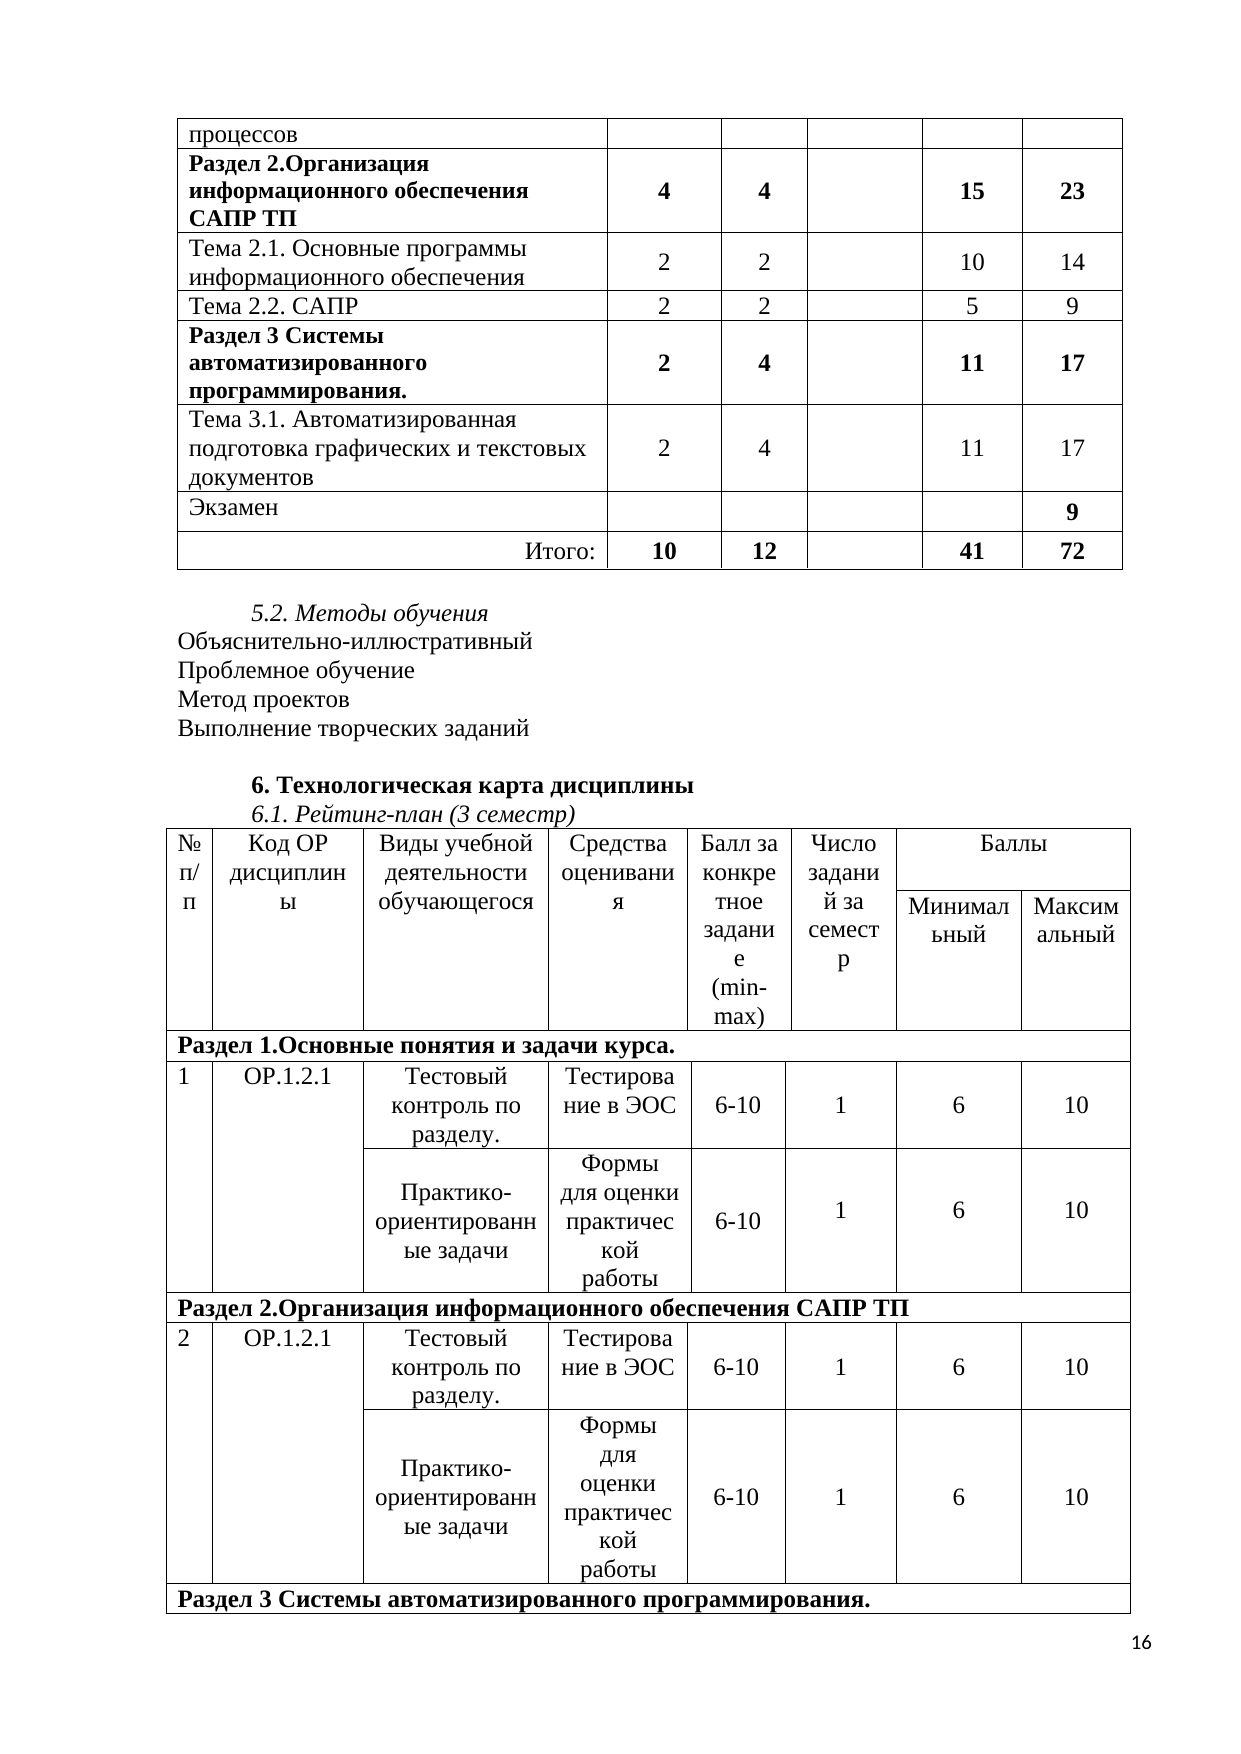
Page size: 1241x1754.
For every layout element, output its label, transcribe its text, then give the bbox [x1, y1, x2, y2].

table_cell Минимальный [897, 891, 1021, 1029]
table_cell 5 [923, 119, 1022, 148]
table_cell 1 [786, 1323, 896, 1409]
table_cell 9 [1023, 291, 1122, 320]
table_cell Раздел 2.Организация информационного обеспечения САПР ТП [178, 149, 607, 232]
table_cell 4 [722, 405, 807, 491]
table_cell 2 [722, 119, 807, 148]
table_cell 6-10 [692, 1062, 785, 1147]
table_cell Раздел 3 Системы автоматизированного программирования. [178, 321, 607, 403]
table_cell 1 [167, 1062, 212, 1292]
table_cell Раздел 2.Организация информационного обеспечения САПР ТП [167, 1293, 1130, 1322]
table_cell Формы для оценки практической работы [549, 1149, 691, 1292]
table_cell Экзамен [178, 492, 607, 531]
table_cell 6-10 [688, 1323, 785, 1409]
table_cell Раздел 1.Основные понятия и задачи курса. [167, 1031, 1130, 1061]
table_cell Практико-ориентированные задачи [364, 1410, 548, 1583]
table_cell 11 [923, 321, 1022, 403]
table_cell 6 [897, 1149, 1021, 1292]
table_cell 9 [1023, 119, 1122, 148]
table_cell 17 [1023, 405, 1122, 491]
table_cell ОР.1.2.1 [213, 1062, 363, 1292]
table_cell 9 [1023, 492, 1122, 531]
table_cell Тема 2.2. САПР [178, 291, 607, 320]
table_cell 4 [722, 321, 807, 403]
table_cell 10 [1022, 1410, 1130, 1583]
table_cell 23 [1023, 149, 1122, 232]
text 5.2. Методы обучения [177, 598, 1152, 626]
table_cell [808, 233, 922, 290]
table_cell 5 [923, 291, 1022, 320]
table_cell [808, 492, 922, 531]
table_cell Тема 2.1. Основные программы информационного обеспечения [178, 233, 607, 290]
table_cell Тестирование в ЭОС [549, 1323, 687, 1409]
text 6.1. Рейтинг-план (3 семестр) [177, 799, 1152, 828]
table_cell 6-10 [688, 1410, 785, 1583]
table_cell 41 [923, 532, 1022, 568]
table_cell 4 [608, 149, 721, 232]
table_header Средства оценивания [549, 829, 687, 1029]
text Выполнение творческих заданий [177, 713, 1152, 741]
table_header Число заданий за семестр [792, 829, 896, 1029]
table_cell Максимальный [1022, 891, 1130, 1029]
table_header Код ОР дисциплины [213, 829, 363, 1029]
table_cell Тестовый контроль по разделу. [364, 1062, 548, 1147]
text Объяснительно-иллюстративный [177, 626, 1152, 655]
table_cell [608, 492, 721, 531]
table_cell Формы для оценки практической работы [549, 1410, 687, 1583]
table_cell Практико-ориентированные задачи [364, 1149, 548, 1292]
table_cell 10 [923, 233, 1022, 290]
table_cell 10 [1022, 1062, 1130, 1147]
table_cell 11 [923, 405, 1022, 491]
table_cell 6 [897, 1410, 1021, 1583]
table_cell [808, 405, 922, 491]
text Проблемное обучение [177, 655, 1152, 684]
table_cell 15 [923, 149, 1022, 232]
text 6. Технологическая карта дисциплины [177, 770, 1152, 799]
table_cell Раздел 3 Системы автоматизированного программирования. [167, 1584, 1130, 1613]
table_header № п/п [167, 829, 212, 1029]
table_cell 72 [1023, 532, 1122, 568]
table_cell 2 [722, 233, 807, 290]
table_cell [808, 119, 922, 148]
table_cell 10 [1022, 1323, 1130, 1409]
table_cell 6 [897, 1062, 1021, 1147]
table_cell 12 [722, 532, 807, 568]
table_cell [808, 321, 922, 403]
table_cell 2 [608, 291, 721, 320]
table_header Балл за конкретное задание (min-max) [688, 829, 791, 1029]
table_cell 2 [608, 321, 721, 403]
table_cell [722, 492, 807, 531]
table_header Виды учебной деятельности обучающегося [364, 829, 548, 1029]
table_cell 2 [722, 291, 807, 320]
table_cell Тема 3.1. Автоматизированная подготовка графических и текстовых документов [178, 405, 607, 491]
table_cell 2 [608, 405, 721, 491]
table_cell 2 [167, 1323, 212, 1583]
table_cell [808, 532, 922, 568]
table_cell 10 [1022, 1149, 1130, 1292]
table_cell 14 [1023, 233, 1122, 290]
table_cell 2 [608, 119, 721, 148]
table_cell 17 [1023, 321, 1122, 403]
table_cell 2 [608, 233, 721, 290]
table_cell ОР.1.2.1 [213, 1323, 363, 1583]
table_cell 6 [897, 1323, 1021, 1409]
table_cell 6-10 [692, 1149, 785, 1292]
table_cell [923, 492, 1022, 531]
table_cell [808, 149, 922, 232]
table_cell 1 [786, 1062, 896, 1147]
table_cell 1 [786, 1410, 896, 1583]
table_cell Итого: [178, 532, 607, 568]
text Метод проектов [177, 684, 1152, 713]
table_cell 1 [786, 1149, 896, 1292]
table_cell 10 [608, 532, 721, 568]
table_cell Тестирование в ЭОС [549, 1062, 691, 1147]
table_header Баллы [897, 829, 1130, 890]
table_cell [178, 119, 607, 148]
table_cell [808, 291, 922, 320]
table_cell 4 [722, 149, 807, 232]
table_cell Тестовый контроль по разделу. [364, 1323, 548, 1409]
